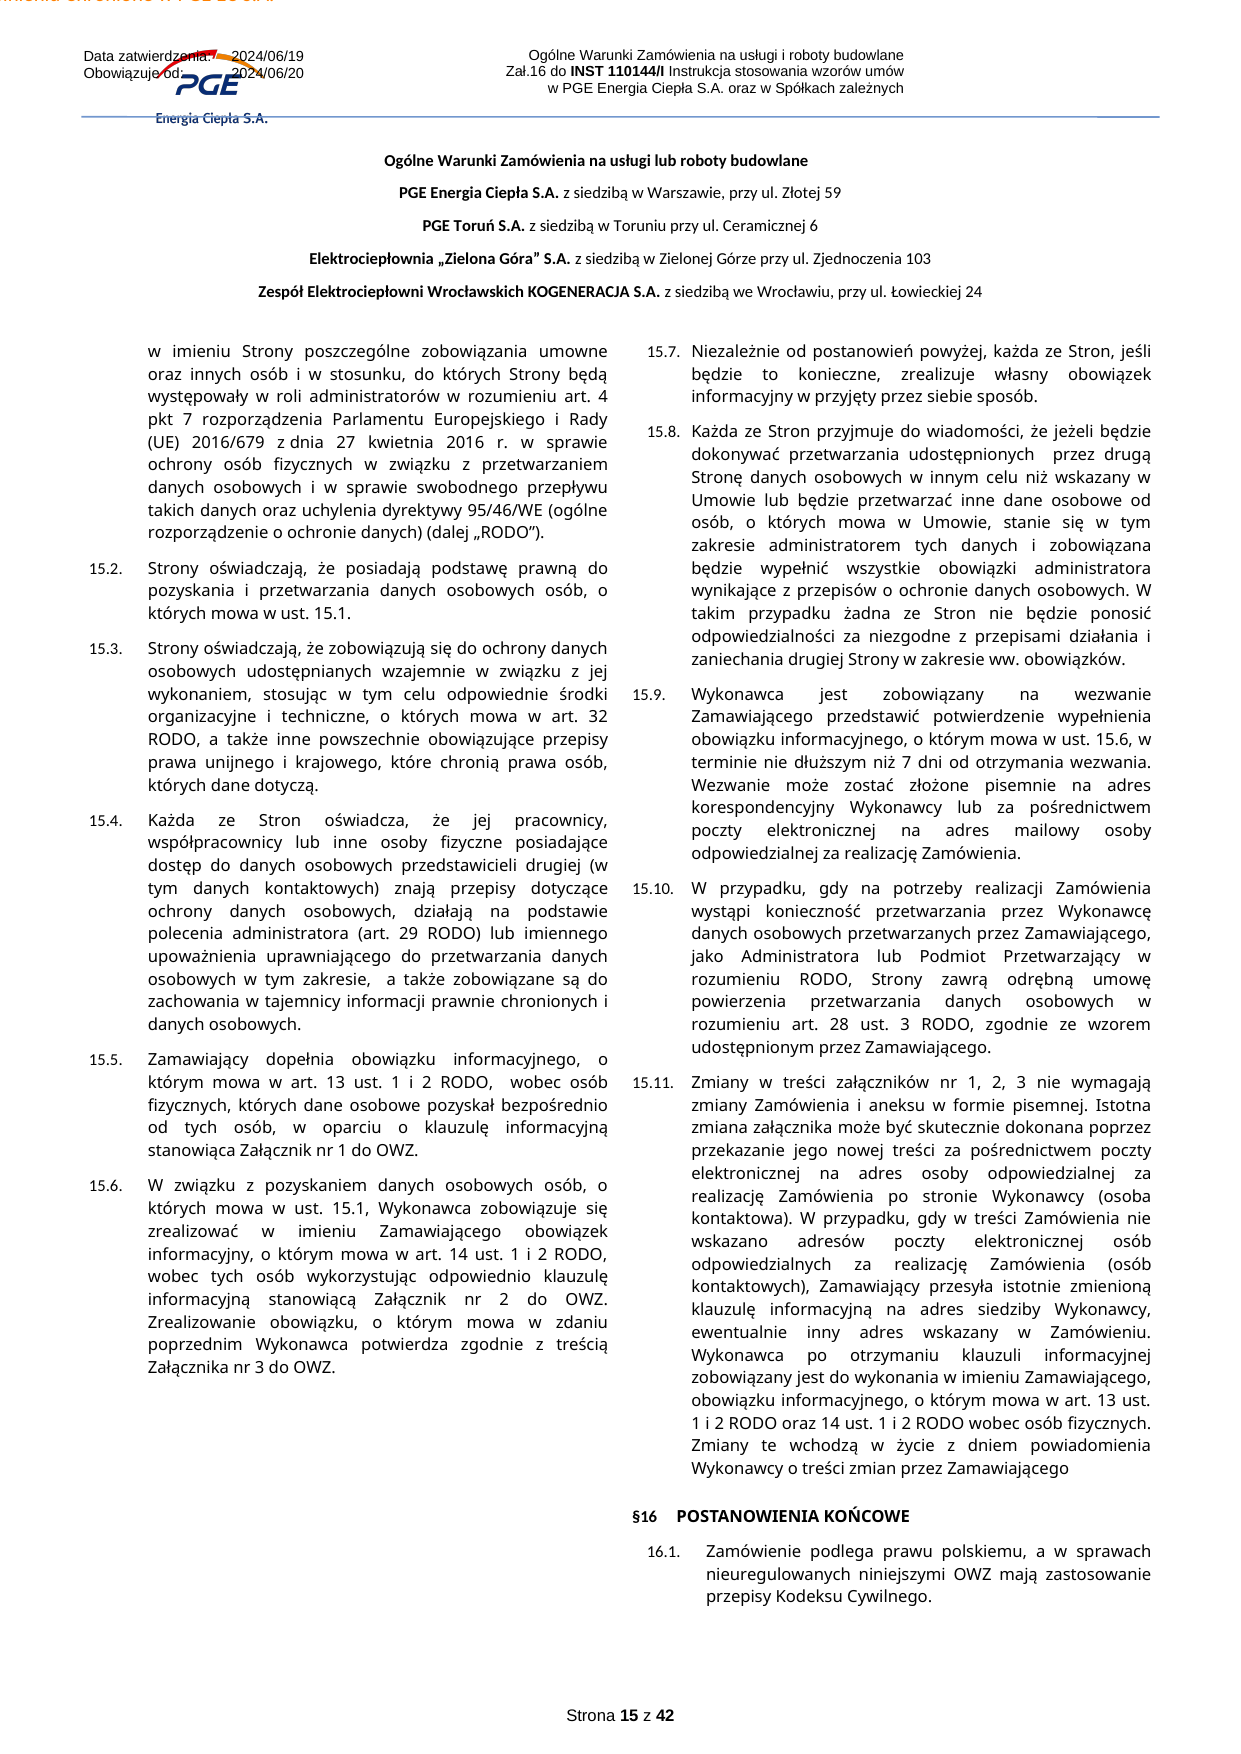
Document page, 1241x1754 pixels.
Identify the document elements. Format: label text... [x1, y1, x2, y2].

subtitle Strony oświadczają, że zobowiązują się do ochrony danych osobowych udostępnianych wzajemnie w związku z jej wykonaniem, stosując w tym celu odpowiednie środki organizacyjne i techniczne, o których mowa w art. 32 RODO, a także inne powszechnie obowiązujące przepisy prawa unijnego i krajowego, które chronią prawa osób, których dane dotyczą. [89, 637, 608, 796]
subtitle Każda ze Stron przyjmuje do wiadomości, że jeżeli będzie dokonywać przetwarzania udostępnionych przez drugą Stronę danych osobowych w innym celu niż wskazany w Umowie lub będzie przetwarzać inne dane osobowe od osób, o których mowa w Umowie, stanie się w tym zakresie administratorem tych danych i zobowiązana będzie wypełnić wszystkie obowiązki administratora wynikające z przepisów o ochronie danych osobowych. W takim przypadku żadna ze Stron nie będzie ponosić odpowiedzialności za niezgodne z przepisami działania i zaniechania drugiej Strony w zakresie ww. obowiązków. [647, 420, 1152, 670]
subtitle Niezależnie od postanowień powyżej, każda ze Stron, jeśli będzie to konieczne, zrealizuje własny obowiązek informacyjny w przyjęty przez siebie sposób. [647, 339, 1152, 407]
picture [130, 118, 291, 152]
subtitle W związku z pozyskaniem danych osobowych osób, o których mowa w ust. 15.1, Wykonawca zobowiązuje się zrealizować w imieniu Zamawiającego obowiązek informacyjny, o którym mowa w art. 14 ust. 1 i 2 RODO, wobec tych osób wykorzystując odpowiednio klauzulę informacyjną stanowiącą Załącznik nr 2 do OWZ. Zrealizowanie obowiązku, o którym mowa w zdaniu poprzednim Wykonawca potwierdza zgodnie z treścią Załącznika nr 3 do OWZ. [89, 1174, 608, 1378]
subtitle Strony oświadczają, że posiadają podstawę prawną do pozyskania i przetwarzania danych osobowych osób, o których mowa w ust. 15.1. [89, 556, 608, 624]
subtitle Każda ze Stron oświadcza, że jej pracownicy, współpracownicy lub inne osoby fizyczne posiadające dostęp do danych osobowych przedstawicieli drugiej (w tym danych kontaktowych) znają przepisy dotyczące ochrony danych osobowych, działają na podstawie polecenia administratora (art. 29 RODO) lub imiennego upoważnienia uprawniającego do przetwarzania danych osobowych w tym zakresie, a także zobowiązane są do zachowania w tajemnicy informacji prawnie chronionych i danych osobowych. [89, 808, 608, 1035]
subtitle POSTANOWIENIA KOŃCOWE [632, 1504, 1152, 1527]
picture [130, 29, 291, 116]
subtitle W przypadku, gdy na potrzeby realizacji Zamówienia wystąpi konieczność przetwarzania przez Wykonawcę danych osobowych przetwarzanych przez Zamawiającego, jako Administratora lub Podmiot Przetwarzający w rozumieniu RODO, Strony zawrą odrębną umowę powierzenia przetwarzania danych osobowych w rozumieniu art. 28 ust. 3 RODO, zgodnie ze wzorem udostępnionym przez Zamawiającego. [632, 876, 1152, 1058]
subtitle Zamówienie podlega prawu polskiemu, a w sprawach nieuregulowanych niniejszymi OWZ mają zastosowanie przepisy Kodeksu Cywilnego. [647, 1539, 1152, 1608]
subtitle Zamawiający dopełnia obowiązku informacyjnego, o którym mowa w art. 13 ust. 1 i 2 RODO, wobec osób fizycznych, których dane osobowe pozyskał bezpośrednio od tych osób, w oparciu o klauzulę informacyjną stanowiąca Załącznik nr 1 do OWZ. [89, 1048, 608, 1161]
subtitle Wykonawca jest zobowiązany na wezwanie Zamawiającego przedstawić potwierdzenie wypełnienia obowiązku informacyjnego, o którym mowa w ust. 15.6, w terminie nie dłuższym niż 7 dni od otrzymania wezwania. Wezwanie może zostać złożone pisemnie na adres korespondencyjny Wykonawcy lub za pośrednictwem poczty elektronicznej na adres mailowy osoby odpowiedzialnej za realizację Zamówienia. [632, 682, 1152, 864]
subtitle Zmiany w treści załączników nr 1, 2, 3 nie wymagają zmiany Zamówienia i aneksu w formie pisemnej. Istotna zmiana załącznika może być skutecznie dokonana poprzez przekazanie jego nowej treści za pośrednictwem poczty elektronicznej na adres osoby odpowiedzialnej za realizację Zamówienia po stronie Wykonawcy (osoba kontaktowa). W przypadku, gdy w treści Zamówienia nie wskazano adresów poczty elektronicznej osób odpowiedzialnych za realizację Zamówienia (osób kontaktowych), Zamawiający przesyła istotnie zmienioną klauzulę informacyjną na adres siedziby Wykonawcy, ewentualnie inny adres wskazany w Zamówieniu. Wykonawca po otrzymaniu klauzuli informacyjnej zobowiązany jest do wykonania w imieniu Zamawiającego, obowiązku informacyjnego, o którym mowa w art. 13 ust. 1 i 2 RODO oraz 14 ust. 1 i 2 RODO wobec osób fizycznych. Zmiany te wchodzą w życie z dniem powiadomienia Wykonawcy o treści zmian przez Zamawiającego [632, 1071, 1152, 1479]
